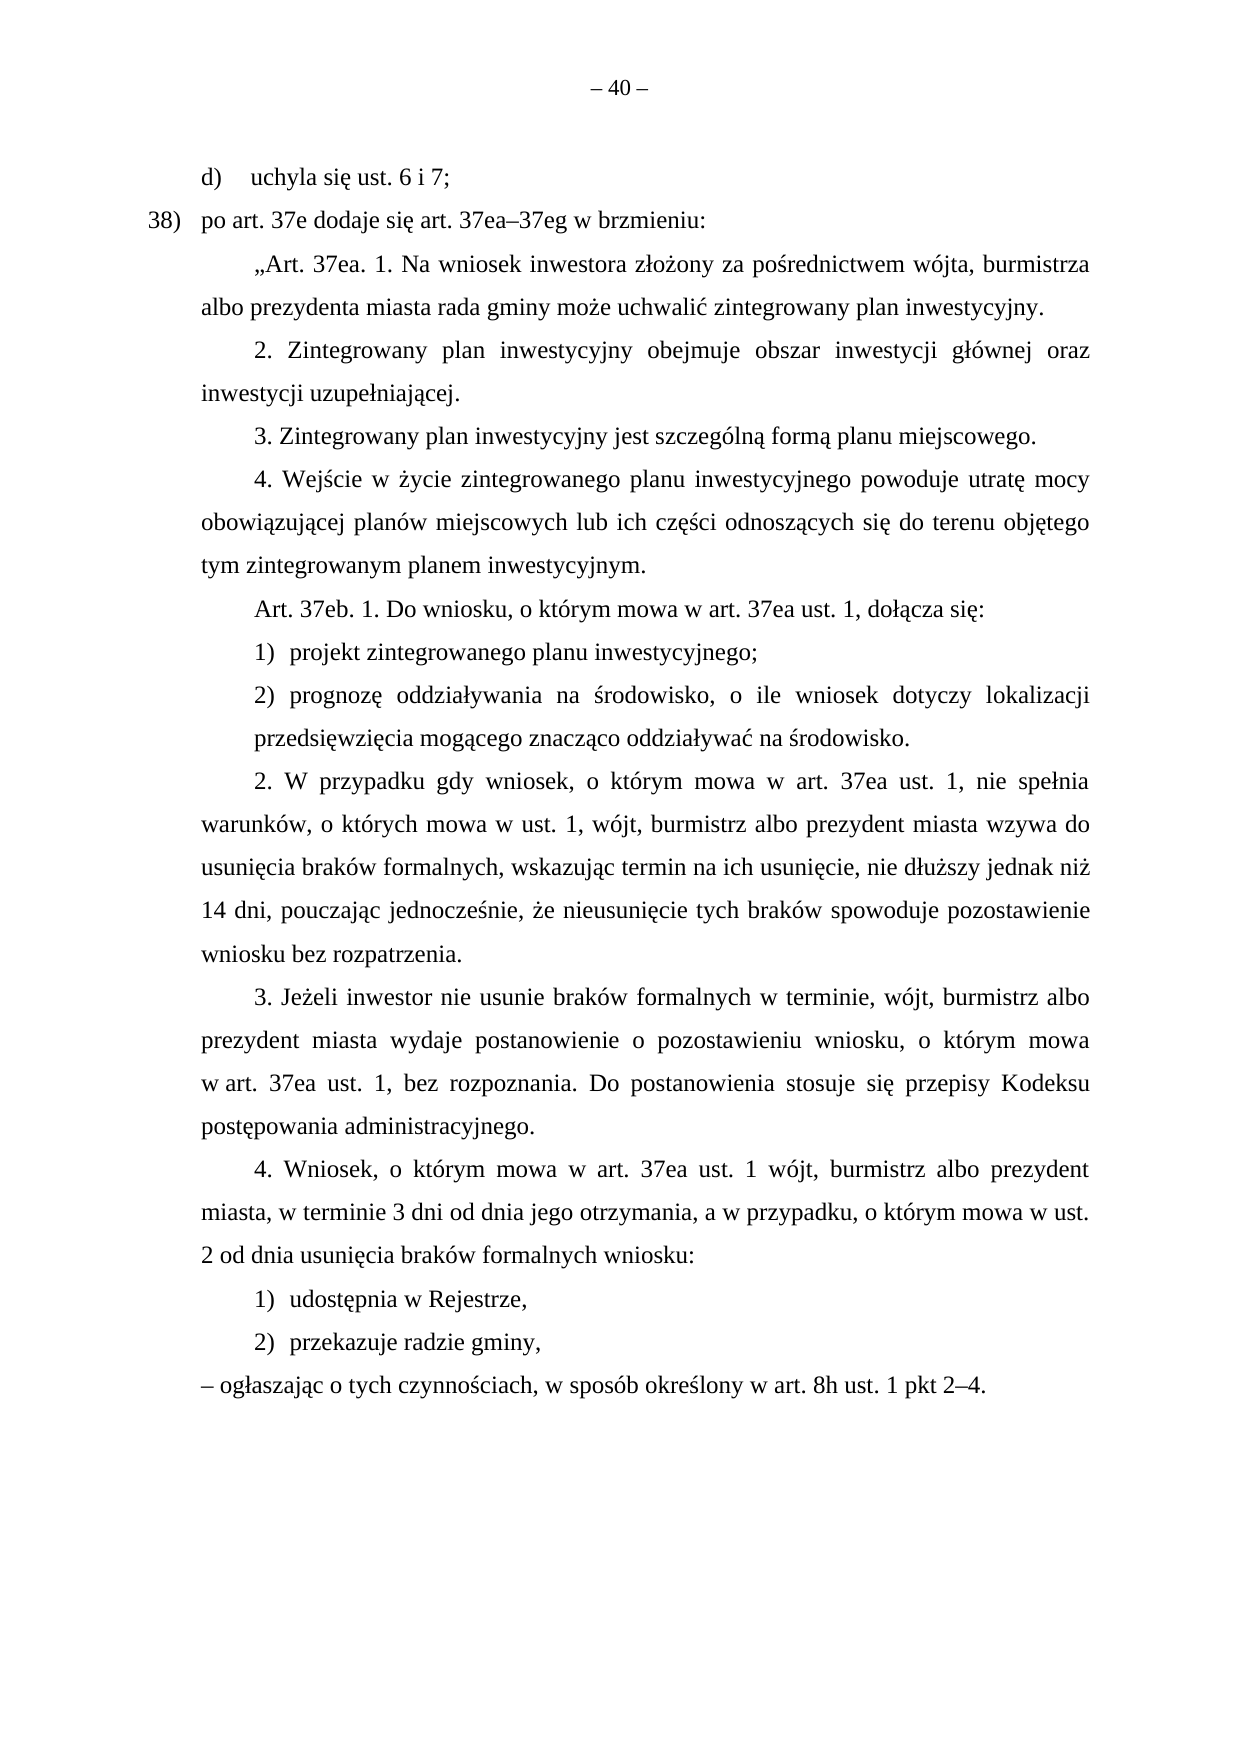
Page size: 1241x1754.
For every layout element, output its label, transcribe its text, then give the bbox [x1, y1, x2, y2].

text 4. Wejście w życie zintegrowanego planu inwestycyjnego powoduje utratę mocy obowiązującej planów miejscowych lub ich części odnoszących się do terenu objętego tym zintegrowanym planem inwestycyjnym. [201, 464, 1091, 579]
text 3. Zintegrowany plan inwestycyjny jest szczególną formą planu miejscowego. [201, 421, 1091, 450]
text 38) po art. 37e dodaje się art. 37ea–37eg w brzmieniu: [148, 206, 1091, 234]
text 3. Jeżeli inwestor nie usunie braków formalnych w terminie, wójt, burmistrz albo prezydent miasta wydaje postanowienie o pozostawieniu wniosku, o którym mowa w art. 37ea ust. 1, bez rozpoznania. Do postanowienia stosuje się przepisy Kodeksu postępowania administracyjnego. [201, 982, 1091, 1140]
text 1) projekt zintegrowanego planu inwestycyjnego; [254, 637, 1091, 666]
text Art. 37eb. 1. Do wniosku, o którym mowa w art. 37ea ust. 1, dołącza się: [201, 594, 1091, 622]
text 2) prognozę oddziaływania na środowisko, o ile wniosek dotyczy lokalizacji przedsięwzięcia mogącego znacząco oddziaływać na środowisko. [254, 680, 1091, 752]
text „Art. 37ea. 1. Na wniosek inwestora złożony za pośrednictwem wójta, burmistrza albo prezydenta miasta rada gminy może uchwalić zintegrowany plan inwestycyjny. [201, 249, 1091, 321]
text 2. Zintegrowany plan inwestycyjny obejmuje obszar inwestycji głównej oraz inwestycji uzupełniającej. [201, 335, 1091, 407]
text 4. Wniosek, o którym mowa w art. 37ea ust. 1 wójt, burmistrz albo prezydent miasta, w terminie 3 dni od dnia jego otrzymania, a w przypadku, o którym mowa w ust. 2 od dnia usunięcia braków formalnych wniosku: [201, 1154, 1091, 1269]
text 2) przekazuje radzie gminy, [254, 1327, 1091, 1356]
text 2. W przypadku gdy wniosek, o którym mowa w art. 37ea ust. 1, nie spełnia warunków, o których mowa w ust. 1, wójt, burmistrz albo prezydent miasta wzywa do usunięcia braków formalnych, wskazując termin na ich usunięcie, nie dłuższy jednak niż 14 dni, pouczając jednocześnie, że nieusunięcie tych braków spowoduje pozostawienie wniosku bez rozpatrzenia. [201, 766, 1091, 967]
text d) uchyla się ust. 6 i 7; [201, 162, 1091, 191]
text – ogłaszając o tych czynnościach, w sposób określony w art. 8h ust. 1 pkt 2–4. [201, 1370, 1091, 1399]
text 1) udostępnia w Rejestrze, [254, 1284, 1091, 1312]
